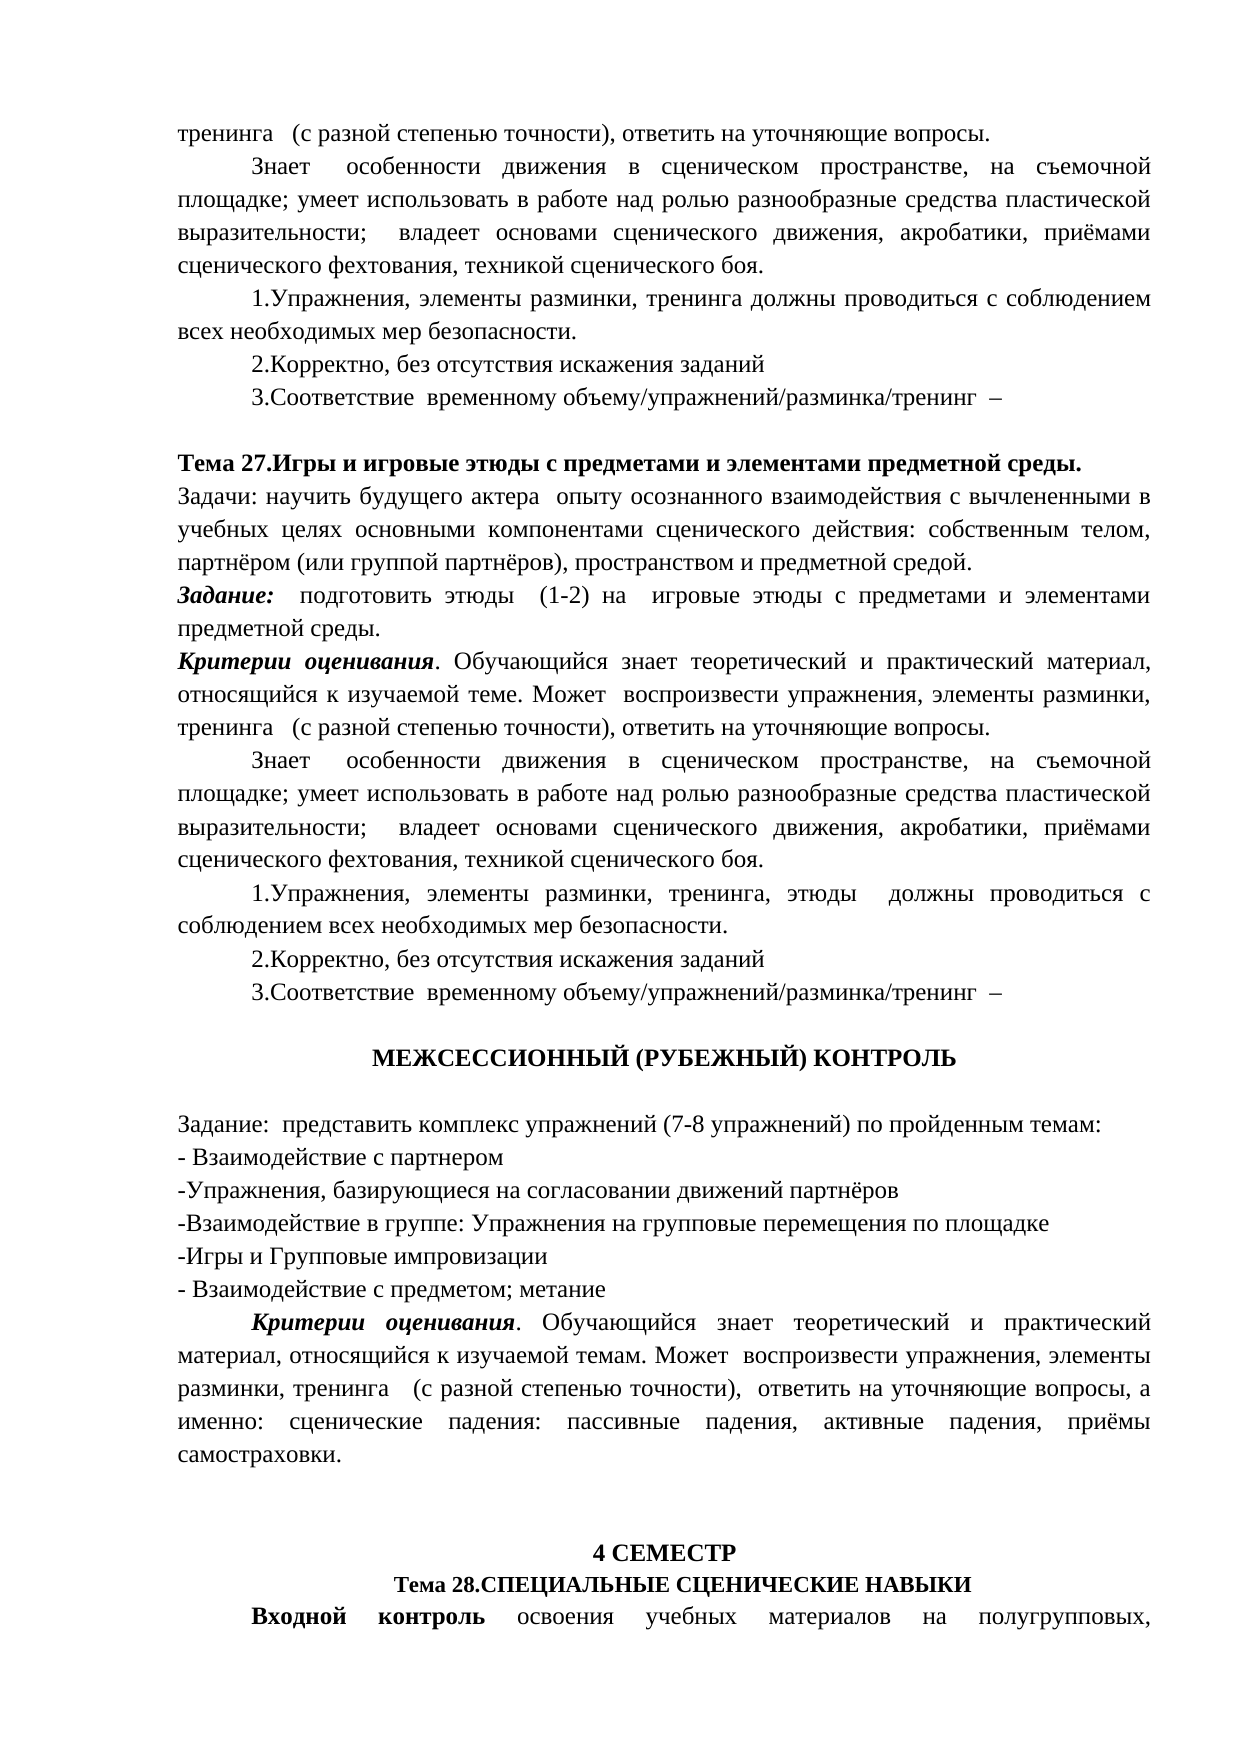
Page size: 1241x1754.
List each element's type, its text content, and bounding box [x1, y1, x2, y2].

text -Взаимодействие в группе: Упражнения на групповые перемещения по площадке [177, 1208, 1152, 1237]
text -Упражнения, базирующиеся на согласовании движений партнёров [177, 1175, 1152, 1203]
text Тема 27.Игры и игровые этюды с предметами и элементами предметной среды. [177, 448, 1152, 477]
text 3.Соответствие временному объему/упражнений/разминка/тренинг – [177, 382, 1152, 411]
text 1.Упражнения, элементы разминки, тренинга, этюды должны проводиться с соблюдением всех необходимых мер безопасности. [177, 878, 1152, 939]
text 2.Корректно, без отсутствия искажения заданий [177, 944, 1152, 972]
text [177, 118, 1152, 147]
text Критерии оценивания. Обучающийся знает теоретический и практический материал, относящийся к изучаемой темам. Может воспроизвести упражнения, элементы разминки, тренинга (с разной степенью точности), ответить на уточняющие вопросы, а именно: сценические падения: пассивные падения, активные падения, приёмы самостраховки. [177, 1307, 1152, 1468]
text МЕЖСЕССИОННЫЙ (РУБЕЖНЫЙ) КОНТРОЛЬ [177, 1043, 1152, 1071]
text Тема 28.СПЕЦИАЛЬНЫЕ СЦЕНИЧЕСКИЕ НАВЫКИ [393, 1571, 1152, 1597]
text 2.Корректно, без отсутствия искажения заданий [177, 349, 1152, 378]
text Задание: подготовить этюды (1-2) на игровые этюды с предметами и элементами предметной среды. [177, 580, 1152, 642]
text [177, 1601, 1152, 1630]
text Задание: представить комплекс упражнений (7-8 упражнений) по пройденным темам: [177, 1109, 1152, 1137]
text - Взаимодействие с предметом; метание [177, 1274, 1152, 1303]
text 4 СЕМЕСТР [177, 1538, 1152, 1567]
text - Взаимодействие с партнером [177, 1142, 1152, 1171]
text 3.Соответствие временному объему/упражнений/разминка/тренинг – [177, 977, 1152, 1005]
text -Игры и Групповые импровизации [177, 1241, 1152, 1269]
text 1.Упражнения, элементы разминки, тренинга должны проводиться с соблюдением всех необходимых мер безопасности. [177, 283, 1152, 345]
